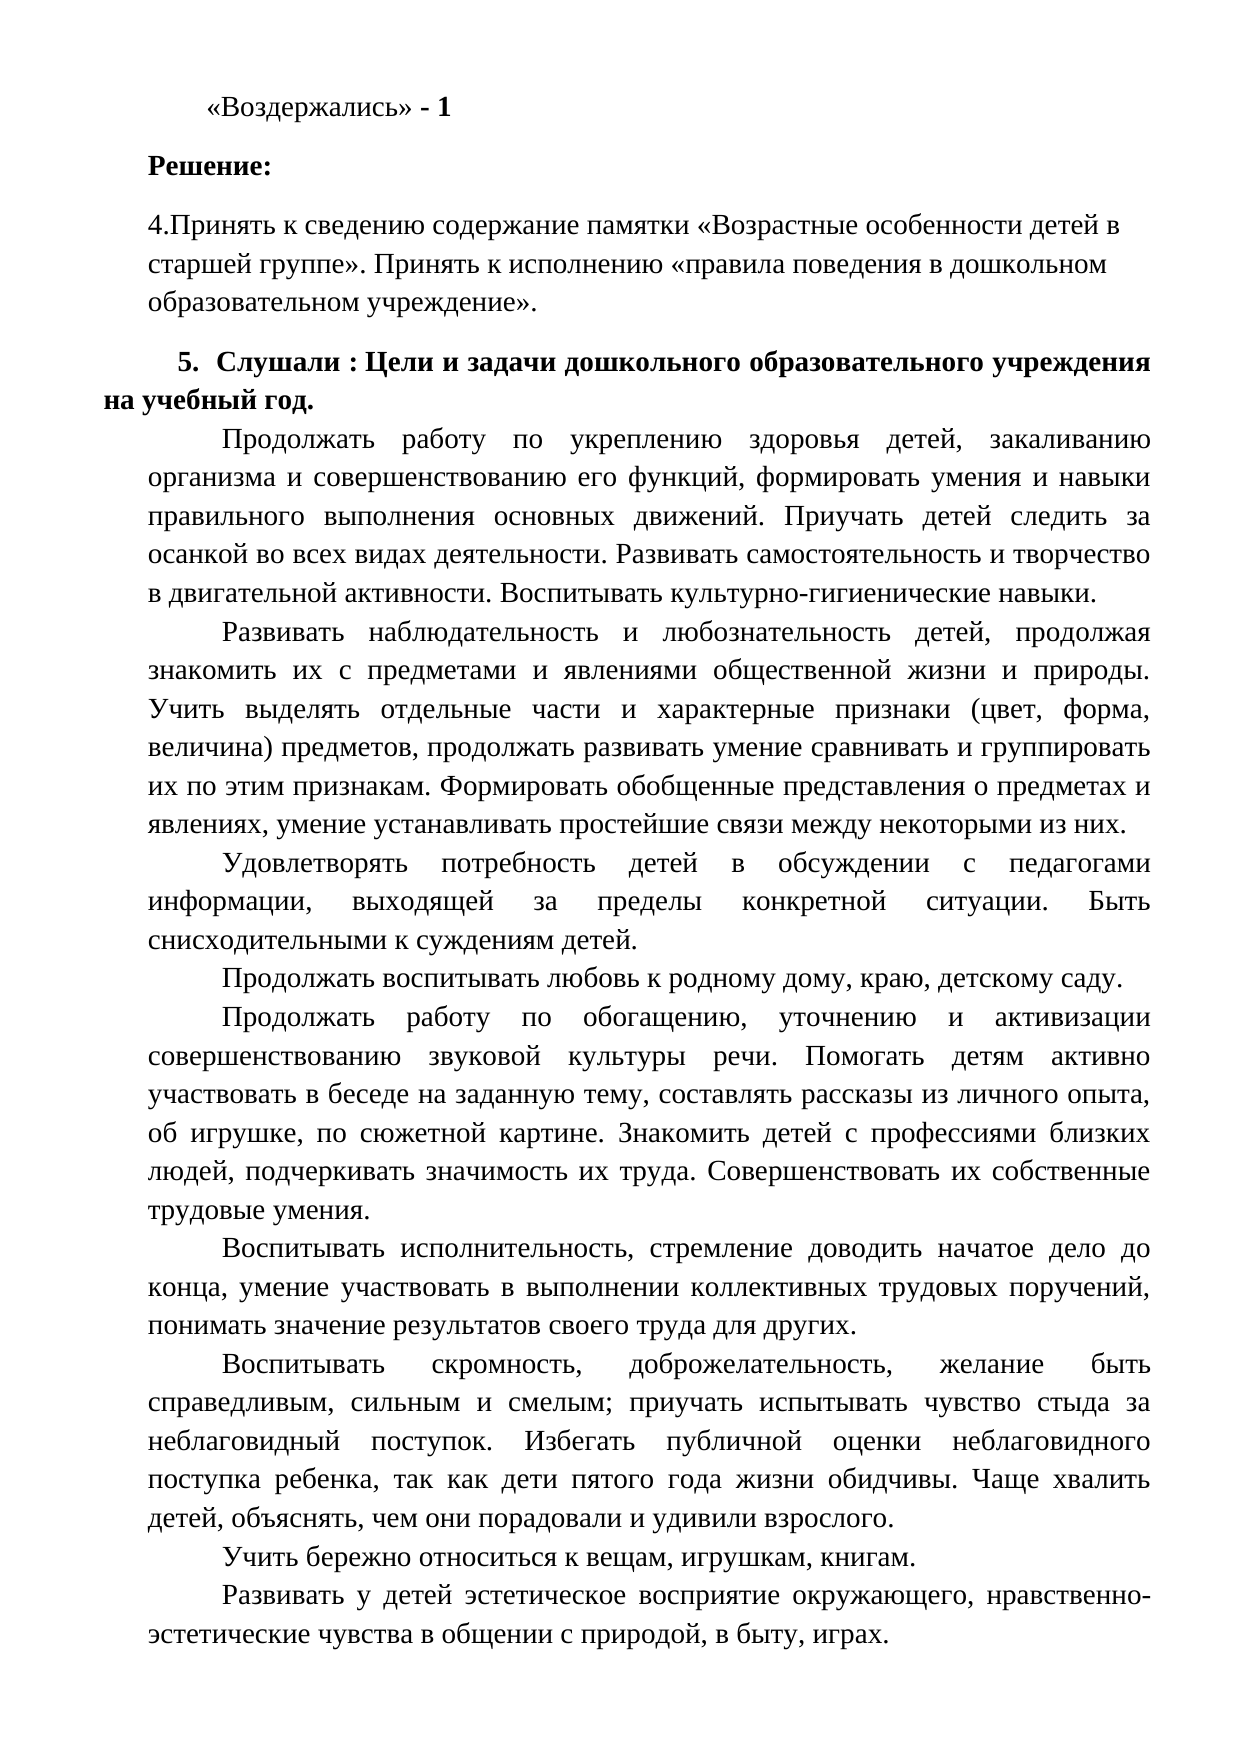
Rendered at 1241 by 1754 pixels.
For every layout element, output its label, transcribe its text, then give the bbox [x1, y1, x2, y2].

text Решение: [148, 148, 1152, 182]
text 4.Принять к сведению содержание памятки «Возрастные особенности детей в старшей группе». Принять к исполнению «правила поведения в дошкольном образовательном учреждение». [148, 207, 1152, 318]
text Продолжать работу по укреплению здоровья детей, закаливанию организма и совершенствованию его функций, формировать умения и навыки правильного выполнения основных движений. Приучать детей следить за осанкой во всех видах деятельности. Развивать самостоятельность и творчество в двигательной активности. Воспитывать культурно-гигиенические навыки. [148, 421, 1152, 609]
text Воспитывать скромность, доброжелательность, желание быть справедливым, сильным и смелым; приучать испытывать чувство стыда за неблаговидный поступок. Избегать публичной оценки неблаговидного поступка ребенка, так как дети пятого года жизни обидчивы. Чаще хвалить детей, объяснять, чем они порадовали и удивили взрослого. [148, 1346, 1152, 1534]
text Воспитывать исполнительность, стремление доводить начатое дело до конца, умение участвовать в выполнении коллективных трудовых поручений, понимать значение результатов своего труда для других. [148, 1230, 1152, 1341]
text Развивать у детей эстетическое восприятие окружающего, нравственно-эстетические чувства в общении с природой, в быту, играх. [148, 1577, 1152, 1649]
text Продолжать работу по обогащению, уточнению и активизации совершенствованию звуковой культуры речи. Помогать детям активно участвовать в беседе на заданную тему, составлять рассказы из личного опыта, об игрушке, по сюжетной картине. Знакомить детей с профессиями близких людей, подчеркивать значимость их труда. Совершенствовать их собственные трудовые умения. [148, 999, 1152, 1225]
text Учить бережно относиться к вещам, игрушкам, книгам. [148, 1539, 1152, 1572]
text Удовлетворять потребность детей в обсуждении с педагогами информации, выходящей за пределы конкретной ситуации. Быть снисходительными к суждениям детей. [148, 845, 1152, 956]
text 5. Слушали : Цели и задачи дошкольного образовательного учреждения на учебный год. [103, 344, 1152, 416]
text «Воздержались» - 1 [148, 89, 1152, 122]
text Продолжать воспитывать любовь к родному дому, краю, детскому саду. [148, 961, 1152, 994]
text Развивать наблюдательность и любознательность детей, продолжая знакомить их с предметами и явлениями общественной жизни и природы. Учить выделять отдельные части и характерные признаки (цвет, форма, величина) предметов, продолжать развивать умение сравнивать и группировать их по этим признакам. Формировать обобщенные представления о предметах и явлениях, умение устанавливать простейшие связи между некоторыми из них. [148, 614, 1152, 840]
